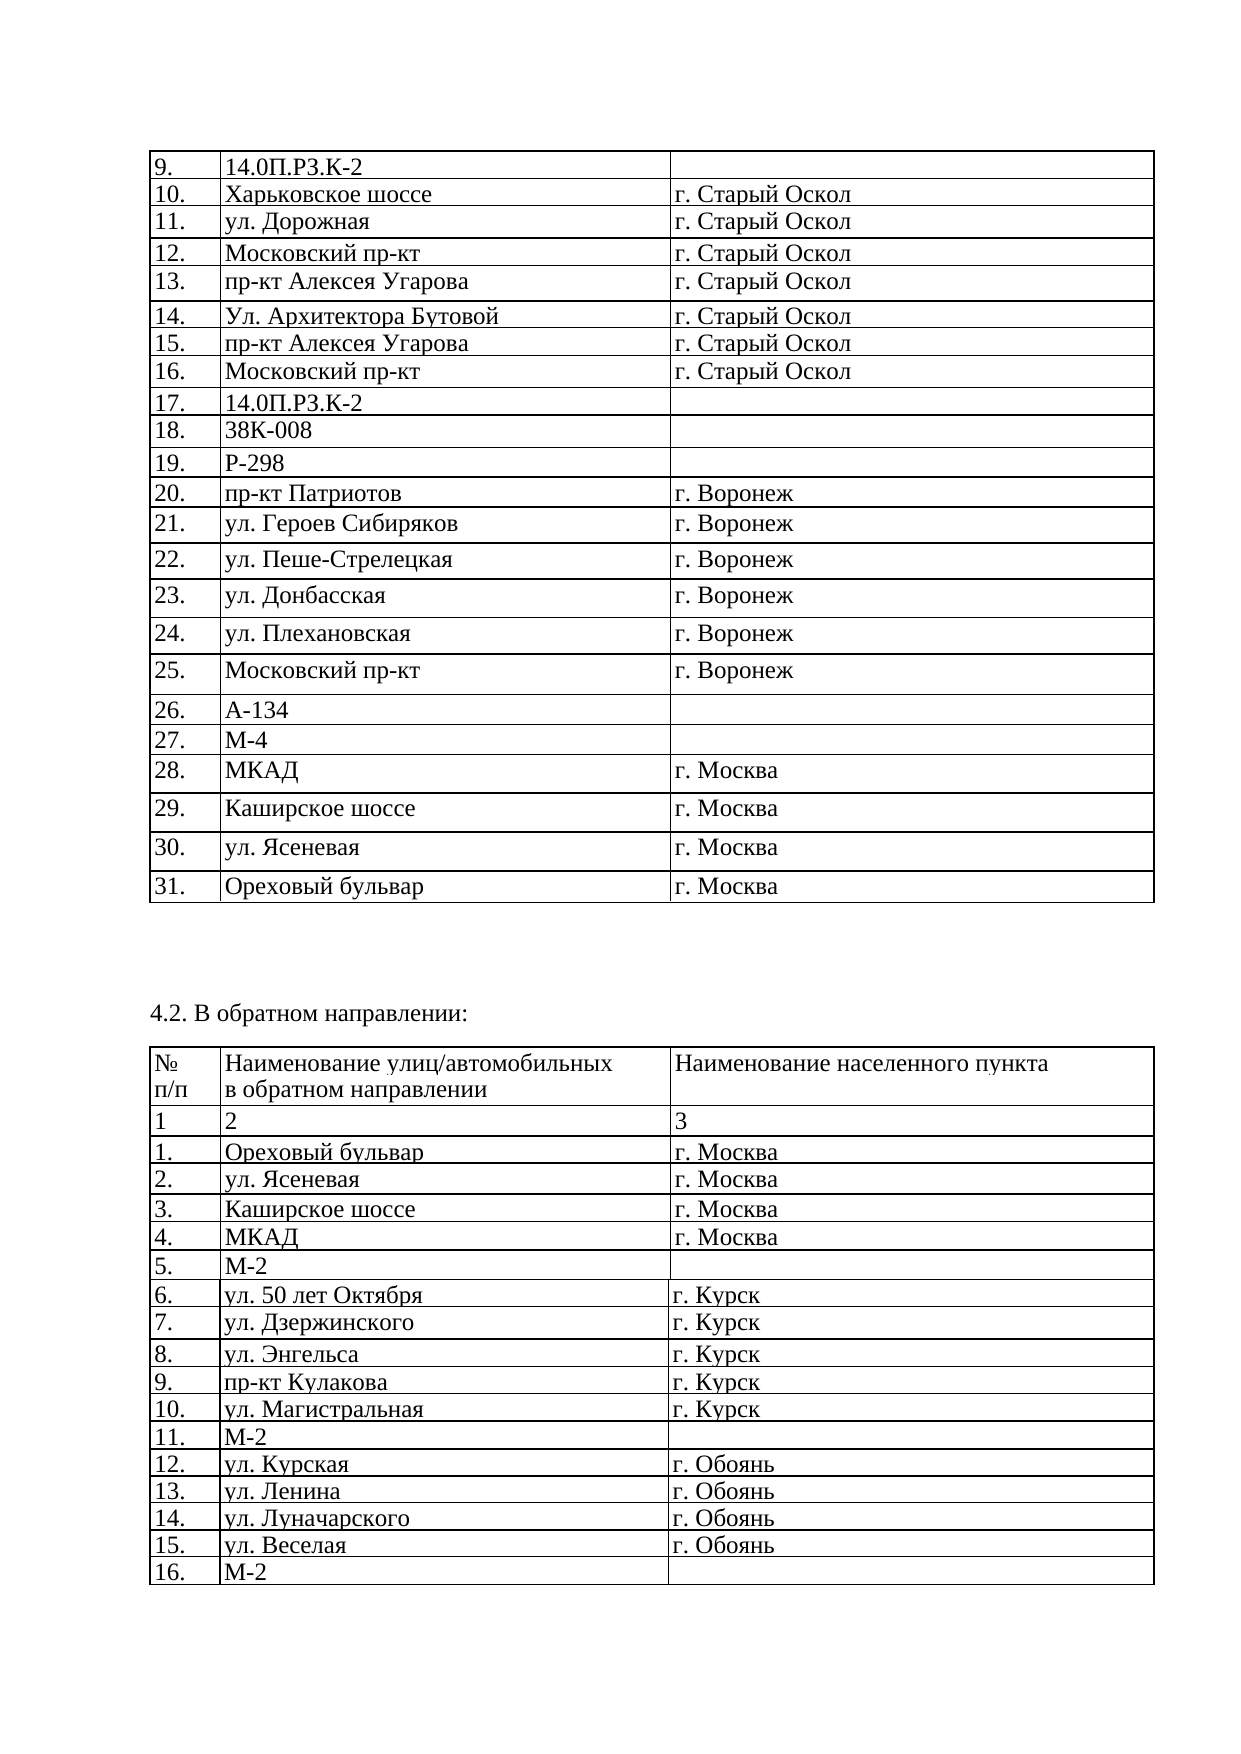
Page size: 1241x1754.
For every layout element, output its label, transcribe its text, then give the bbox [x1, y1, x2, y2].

table_cell п/п [151, 1075, 220, 1104]
table_cell ул. Пеше-Стрелецкая [221, 544, 670, 578]
text 4.2. В обратном направлении: [150, 998, 1090, 1027]
table_cell МКАД [221, 755, 670, 792]
table_cell Московский пр-кт [221, 655, 670, 694]
table_cell г. Курск [669, 1340, 1153, 1366]
table_cell 3 [671, 1106, 1153, 1135]
table_cell 10. [151, 1394, 219, 1420]
table_cell М-2 [221, 1557, 668, 1583]
table_cell г. Курск [669, 1394, 1153, 1420]
table_cell г. Старый Оскол [671, 239, 1153, 265]
table_cell 38К-008 [221, 416, 670, 447]
table_cell г. Воронеж [671, 618, 1153, 653]
table_cell 1 [151, 1106, 220, 1135]
table_cell 12. [151, 239, 220, 265]
table_header Наименование улиц/автомобильных дорог [221, 1048, 670, 1074]
table_cell 9. [151, 152, 220, 178]
table_cell М-2 [221, 1422, 668, 1448]
table_cell 21. [151, 508, 220, 542]
table_cell 14.0П.РЗ.К-2 [221, 152, 670, 178]
table_cell 28. [151, 755, 220, 792]
table_cell Московский пр-кт [221, 356, 670, 387]
table_cell [671, 416, 1153, 447]
table_cell Каширское шоссе [221, 794, 670, 831]
table_cell г. Воронеж [671, 544, 1153, 578]
table_cell 12. [151, 1450, 219, 1475]
table_cell г. Москва [671, 1164, 1153, 1193]
table_cell пр-кт Алексея Угарова [221, 266, 670, 300]
table_cell 15. [151, 1531, 219, 1556]
table_cell 11. [151, 206, 220, 237]
table_cell [671, 1075, 1153, 1104]
table_cell 16. [151, 356, 220, 387]
table_cell г. Москва [671, 1222, 1153, 1249]
table_cell г. Воронеж [671, 508, 1153, 542]
table_cell 6. [151, 1280, 219, 1306]
table_cell 29. [151, 794, 220, 831]
table_cell Р-298 [221, 448, 670, 476]
table_cell г. Обоянь [669, 1531, 1153, 1556]
table_cell 20. [151, 478, 220, 506]
table_cell [671, 725, 1153, 754]
table_cell 5. [151, 1251, 220, 1278]
table_cell г. Курск [669, 1367, 1153, 1392]
table_cell г. Москва [671, 872, 1153, 901]
table_cell г. Курск [669, 1307, 1153, 1338]
table_cell ул. Магистральная [221, 1394, 668, 1420]
table_cell 7. [151, 1307, 219, 1338]
table_cell 9. [151, 1367, 219, 1392]
table_header № [151, 1048, 220, 1074]
table_cell ул. Энгельса [221, 1340, 668, 1366]
table_cell г. Москва [671, 755, 1153, 792]
table_cell г. Старый Оскол [671, 302, 1153, 327]
table_cell ул. Ясеневая [221, 833, 670, 870]
table_cell г. Старый Оскол [671, 206, 1153, 237]
table_cell г. Обоянь [669, 1477, 1153, 1502]
table_cell 2 [221, 1106, 670, 1135]
table_cell Ул. Архитектора Бутовой [221, 302, 670, 327]
table_cell МКАД [221, 1222, 670, 1249]
table_cell г. Москва [671, 1195, 1153, 1221]
table_cell 22. [151, 544, 220, 578]
table_cell 19. [151, 448, 220, 476]
table_cell М-2 [221, 1251, 670, 1278]
table_cell [671, 152, 1153, 178]
table_cell ул. Веселая [221, 1531, 668, 1556]
table_cell ул. Дорожная [221, 206, 670, 237]
table_cell г. Старый Оскол [671, 266, 1153, 300]
table_cell А-134 [221, 695, 670, 724]
table_cell 23. [151, 580, 220, 616]
table_cell пр-кт Кулакова [221, 1367, 668, 1392]
table_cell ул. 50 лет Октября [221, 1280, 668, 1306]
table_cell 3. [151, 1195, 220, 1221]
table_cell г. Воронеж [671, 478, 1153, 506]
table_cell г. Обоянь [669, 1450, 1153, 1475]
table_cell 14.0П.РЗ.К-2 [221, 388, 670, 414]
table_cell 10. [151, 179, 220, 205]
table_cell ул. Плехановская [221, 618, 670, 653]
table_cell Харьковское шоссе [221, 179, 670, 205]
table_cell [669, 1422, 1153, 1448]
table_cell ул. Ясеневая [221, 1164, 670, 1193]
table_cell 25. [151, 655, 220, 694]
table_cell 15. [151, 328, 220, 354]
table_cell М-4 [221, 725, 670, 754]
table_cell пр-кт Патриотов [221, 478, 670, 506]
table_cell г. Старый Оскол [671, 356, 1153, 387]
table_cell ул. Луначарского [221, 1503, 668, 1529]
table_cell 13. [151, 1477, 219, 1502]
table_cell ул. Курская [221, 1450, 668, 1475]
table_cell [669, 1557, 1153, 1583]
table_cell Каширское шоссе [221, 1195, 670, 1221]
table_cell 16. [151, 1557, 219, 1583]
table_cell 14. [151, 1503, 219, 1529]
table_cell 18. [151, 416, 220, 447]
table_cell 4. [151, 1222, 220, 1249]
table_cell 8. [151, 1340, 219, 1366]
table_cell пр-кт Алексея Угарова [221, 328, 670, 354]
table_cell в обратном направлении [221, 1075, 670, 1104]
table_cell Ореховый бульвар [221, 872, 670, 901]
table_cell 14. [151, 302, 220, 327]
table_cell г. Старый Оскол [671, 179, 1153, 205]
table_cell г. Старый Оскол [671, 328, 1153, 354]
table_cell г. Москва [671, 833, 1153, 870]
table_cell ул. Донбасская [221, 580, 670, 616]
table_header Наименование населенного пункта [671, 1048, 1153, 1074]
table_cell 13. [151, 266, 220, 300]
table_cell г. Воронеж [671, 580, 1153, 616]
table_cell г. Воронеж [671, 655, 1153, 694]
table_cell 26. [151, 695, 220, 724]
table_cell 30. [151, 833, 220, 870]
table_cell Московский пр-кт [221, 239, 670, 265]
table_cell ул. Ленина [221, 1477, 668, 1502]
table_cell 27. [151, 725, 220, 754]
table_cell 1. [151, 1137, 220, 1162]
table_cell г. Обоянь [669, 1503, 1153, 1529]
table_cell ул. Героев Сибиряков [221, 508, 670, 542]
table_cell [671, 448, 1153, 476]
table_cell 31. [151, 872, 220, 901]
table_cell г. Курск [669, 1280, 1153, 1306]
table_cell ул. Дзержинского [221, 1307, 668, 1338]
table_cell г. Москва [671, 794, 1153, 831]
table_cell 17. [151, 388, 220, 414]
table_cell [671, 695, 1153, 724]
table_cell 2. [151, 1164, 220, 1193]
table_cell Ореховый бульвар [221, 1137, 670, 1162]
table_cell 11. [151, 1422, 219, 1448]
table_cell [671, 1251, 1153, 1278]
table_cell 24. [151, 618, 220, 653]
table_cell [671, 388, 1153, 414]
table_cell г. Москва [671, 1137, 1153, 1162]
